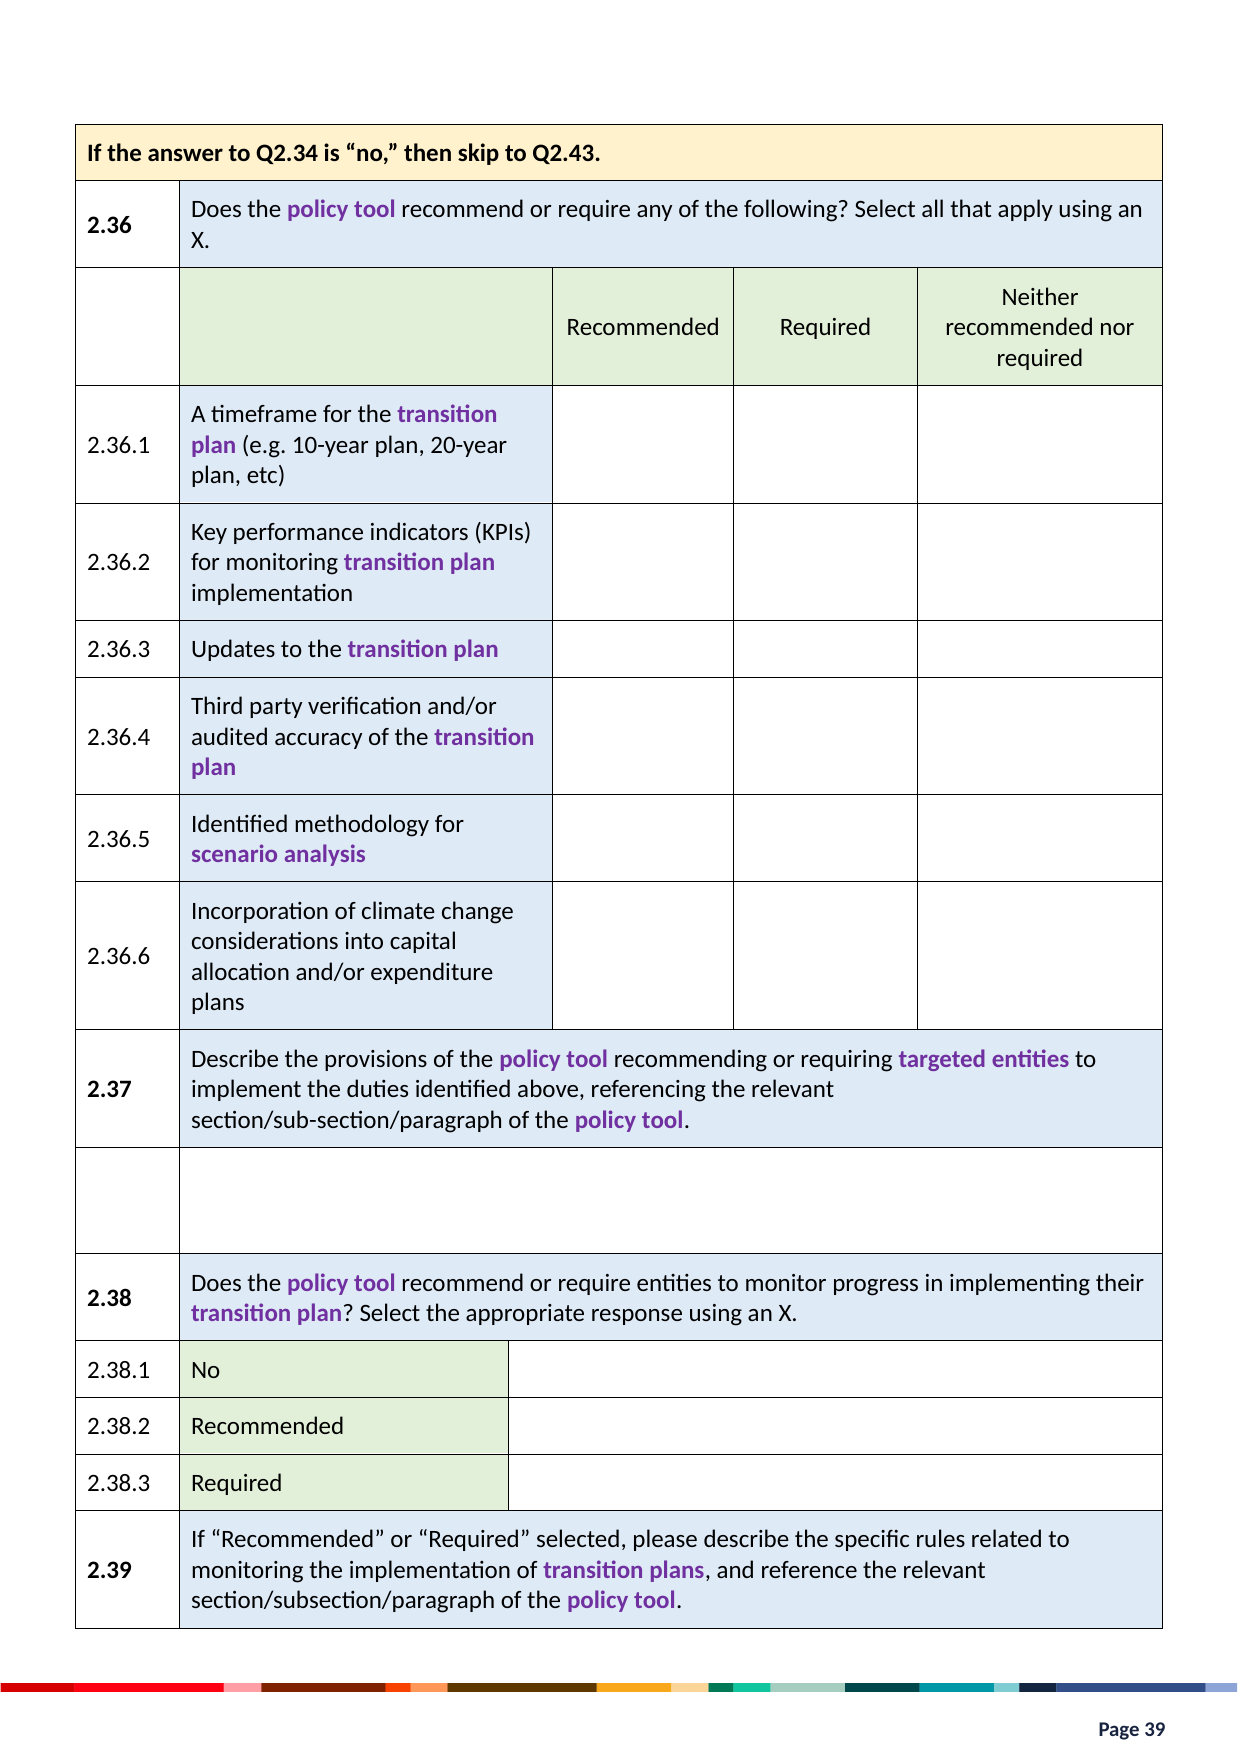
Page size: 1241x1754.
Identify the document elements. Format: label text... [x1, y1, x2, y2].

table_cell Key performance indicators (KPIs) for monitoring transition plan implementation [180, 504, 552, 620]
table_cell No [180, 1341, 508, 1397]
table_cell 2.37 [76, 1030, 179, 1147]
table_cell If “Recommended” or “Required” selected, please describe the specific rules related to monitoring the implementation of transition plans, and reference the relevant section/subsection/paragraph of the policy tool. [180, 1511, 1162, 1628]
table_cell [734, 882, 917, 1029]
table_cell Identified methodology for scenario analysis [180, 795, 552, 881]
table_cell 2.36.6 [76, 882, 179, 1029]
table_cell Required [180, 1455, 508, 1510]
table_cell Neither recommended nor required [918, 268, 1162, 385]
table_cell 2.36.5 [76, 795, 179, 881]
table_cell 2.36.1 [76, 386, 179, 502]
table_cell [918, 678, 1162, 794]
table_cell [553, 678, 733, 794]
table_cell [553, 504, 733, 620]
table_cell Does the policy tool recommend or require any of the following? Select all that apply using an X. [180, 181, 1162, 267]
table_cell [918, 621, 1162, 677]
table_cell [553, 621, 733, 677]
table_cell [734, 621, 917, 677]
table_cell [553, 882, 733, 1029]
table_cell [918, 386, 1162, 502]
table_cell [76, 268, 179, 385]
table_cell [734, 386, 917, 502]
table_cell 2.36.2 [76, 504, 179, 620]
table_cell [918, 795, 1162, 881]
table_cell [734, 678, 917, 794]
table_cell [734, 504, 917, 620]
table_cell Recommended [180, 1398, 508, 1453]
table_cell Incorporation of climate change considerations into capital allocation and/or expenditure plans [180, 882, 552, 1029]
table_cell [509, 1341, 1162, 1397]
table_cell 2.39 [76, 1511, 179, 1628]
table_cell [509, 1398, 1162, 1453]
table_cell Recommended [553, 268, 733, 385]
table_cell 2.36.4 [76, 678, 179, 794]
table_cell 2.38.3 [76, 1455, 179, 1510]
table_cell If the answer to Q2.34 is “no,” then skip to Q2.43. [76, 125, 1162, 180]
table_cell A timeframe for the transition plan (e.g. 10-year plan, 20-year plan, etc) [180, 386, 552, 502]
table_cell [918, 504, 1162, 620]
table_cell 2.36 [76, 181, 179, 267]
table_cell [76, 1148, 179, 1253]
table_cell Required [734, 268, 917, 385]
table_cell [918, 882, 1162, 1029]
table_cell [553, 386, 733, 502]
table_cell [509, 1455, 1162, 1510]
table_cell [180, 1148, 1162, 1253]
picture [0, 1683, 1236, 1692]
table_cell Does the policy tool recommend or require entities to monitor progress in implementing their transition plan? Select the appropriate response using an X. [180, 1254, 1162, 1340]
table_cell 2.38.2 [76, 1398, 179, 1453]
table_cell [734, 795, 917, 881]
table_cell Describe the provisions of the policy tool recommending or requiring targeted entities to implement the duties identified above, referencing the relevant section/sub-section/paragraph of the policy tool. [180, 1030, 1162, 1147]
table_cell 2.38 [76, 1254, 179, 1340]
table_cell [180, 268, 552, 385]
table_cell [553, 795, 733, 881]
table_cell 2.38.1 [76, 1341, 179, 1397]
table_cell 2.36.3 [76, 621, 179, 677]
table_cell Updates to the transition plan [180, 621, 552, 677]
table_cell Third party verification and/or audited accuracy of the transition plan [180, 678, 552, 794]
